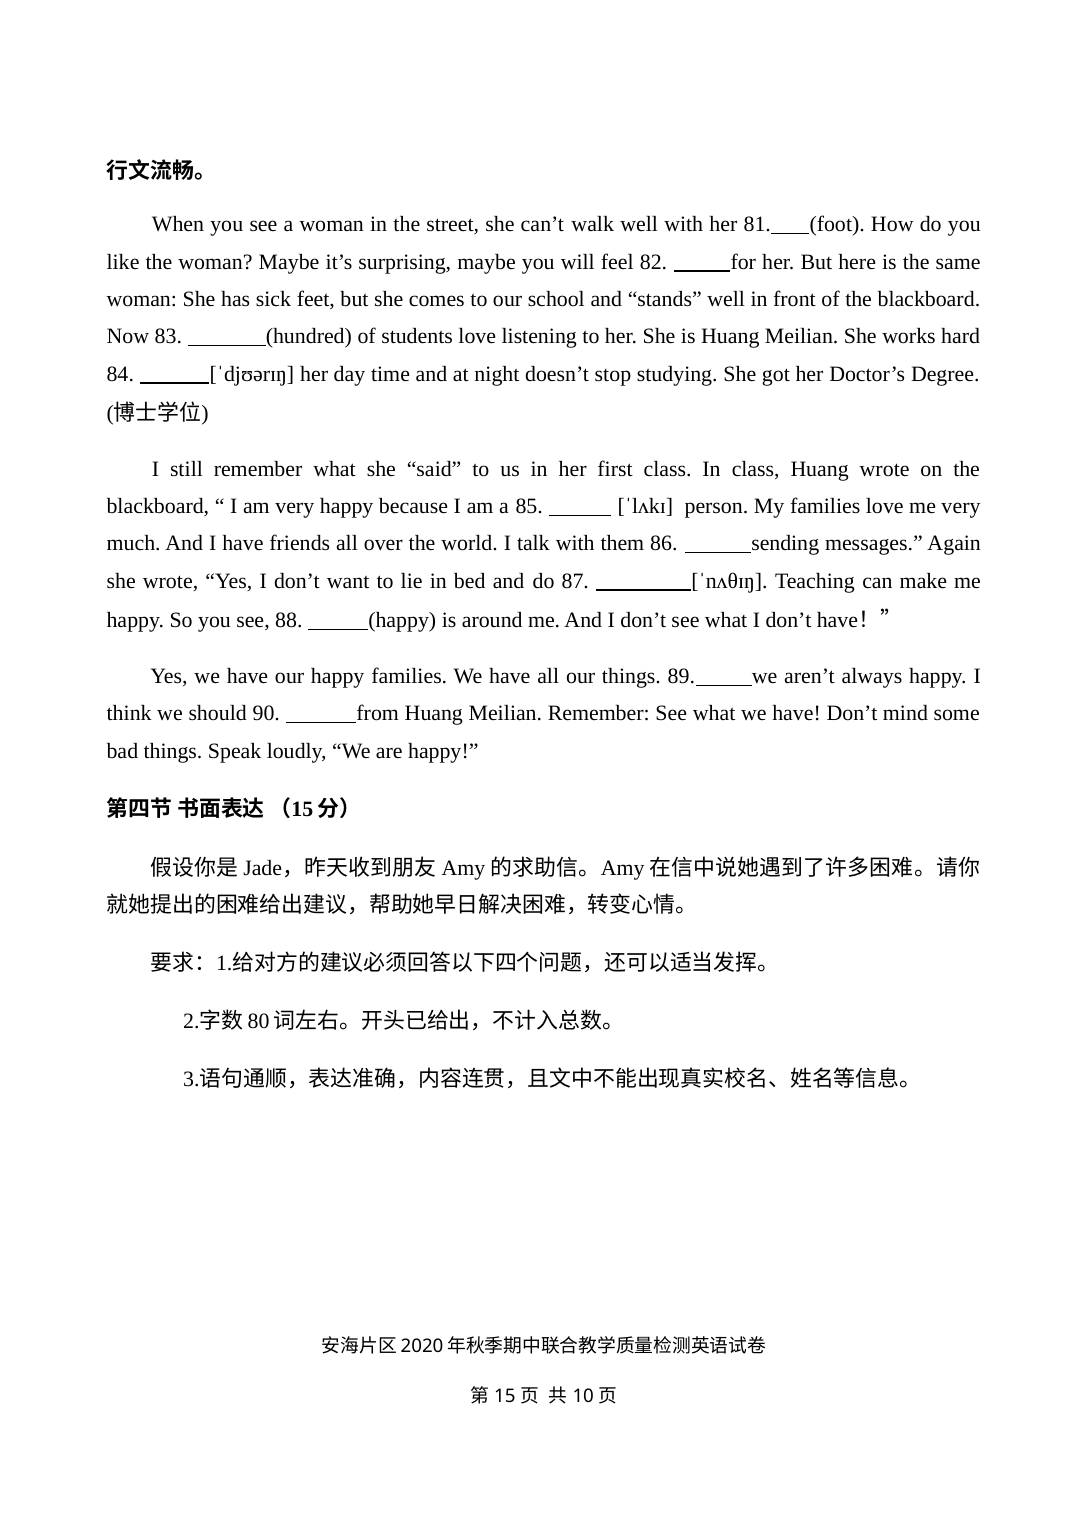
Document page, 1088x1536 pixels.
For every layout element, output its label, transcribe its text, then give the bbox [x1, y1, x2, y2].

text 3.语句通顺，表达准确，内容连贯，且文中不能出现真实校名、姓名等信息。 [106, 1060, 981, 1093]
text 2.字数80词左右。开头已给出，不计入总数。 [106, 1002, 981, 1035]
text I still remember what she “said” to us in her first class. In class, Huang wrote on the blackboard, “ I am very happy because I am a 85. [ˈlʌkɪ] person. My families love me very much. And I have friends all over the world. I talk with them 86. sending messages.” Again she wrote, “Yes, I don’t want to lie in bed and do 87. [ˈnʌθɪŋ]. Teaching can make me happy. So you see, 88. (happy) is around me. And I don’t see what I don’t have！” [106, 452, 981, 634]
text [106, 147, 981, 187]
text 第四节 书面表达 （15分） [106, 791, 981, 823]
text 要求：1.给对方的建议必须回答以下四个问题，还可以适当发挥。 [106, 944, 981, 977]
text 假设你是Jade，昨天收到朋友Amy的求助信。Amy在信中说她遇到了许多困难。请你就她提出的困难给出建议，帮助她早日解决困难，转变心情。 [106, 849, 981, 919]
text When you see a woman in the street, she can’t walk well with her 81. (foot). How do you like the woman? Maybe it’s surprising, maybe you will feel 82. for her. But here is the same woman: She has sick feet, but she comes to our school and “stands” well in front of the blackboard. Now 83. (hundred) of students love listening to her. She is Huang Meilian. She works hard 84. [ˈdjʊərɪŋ] her day time and at night doesn’t stop studying. She got her Doctor’s Degree.(博士学位) [106, 208, 981, 427]
text Yes, we have our happy families. We have all our things. 89. we aren’t always happy. I think we should 90. from Huang Meilian. Remember: See what we have! Don’t mind some bad things. Speak loudly, “We are happy!” [106, 659, 981, 766]
